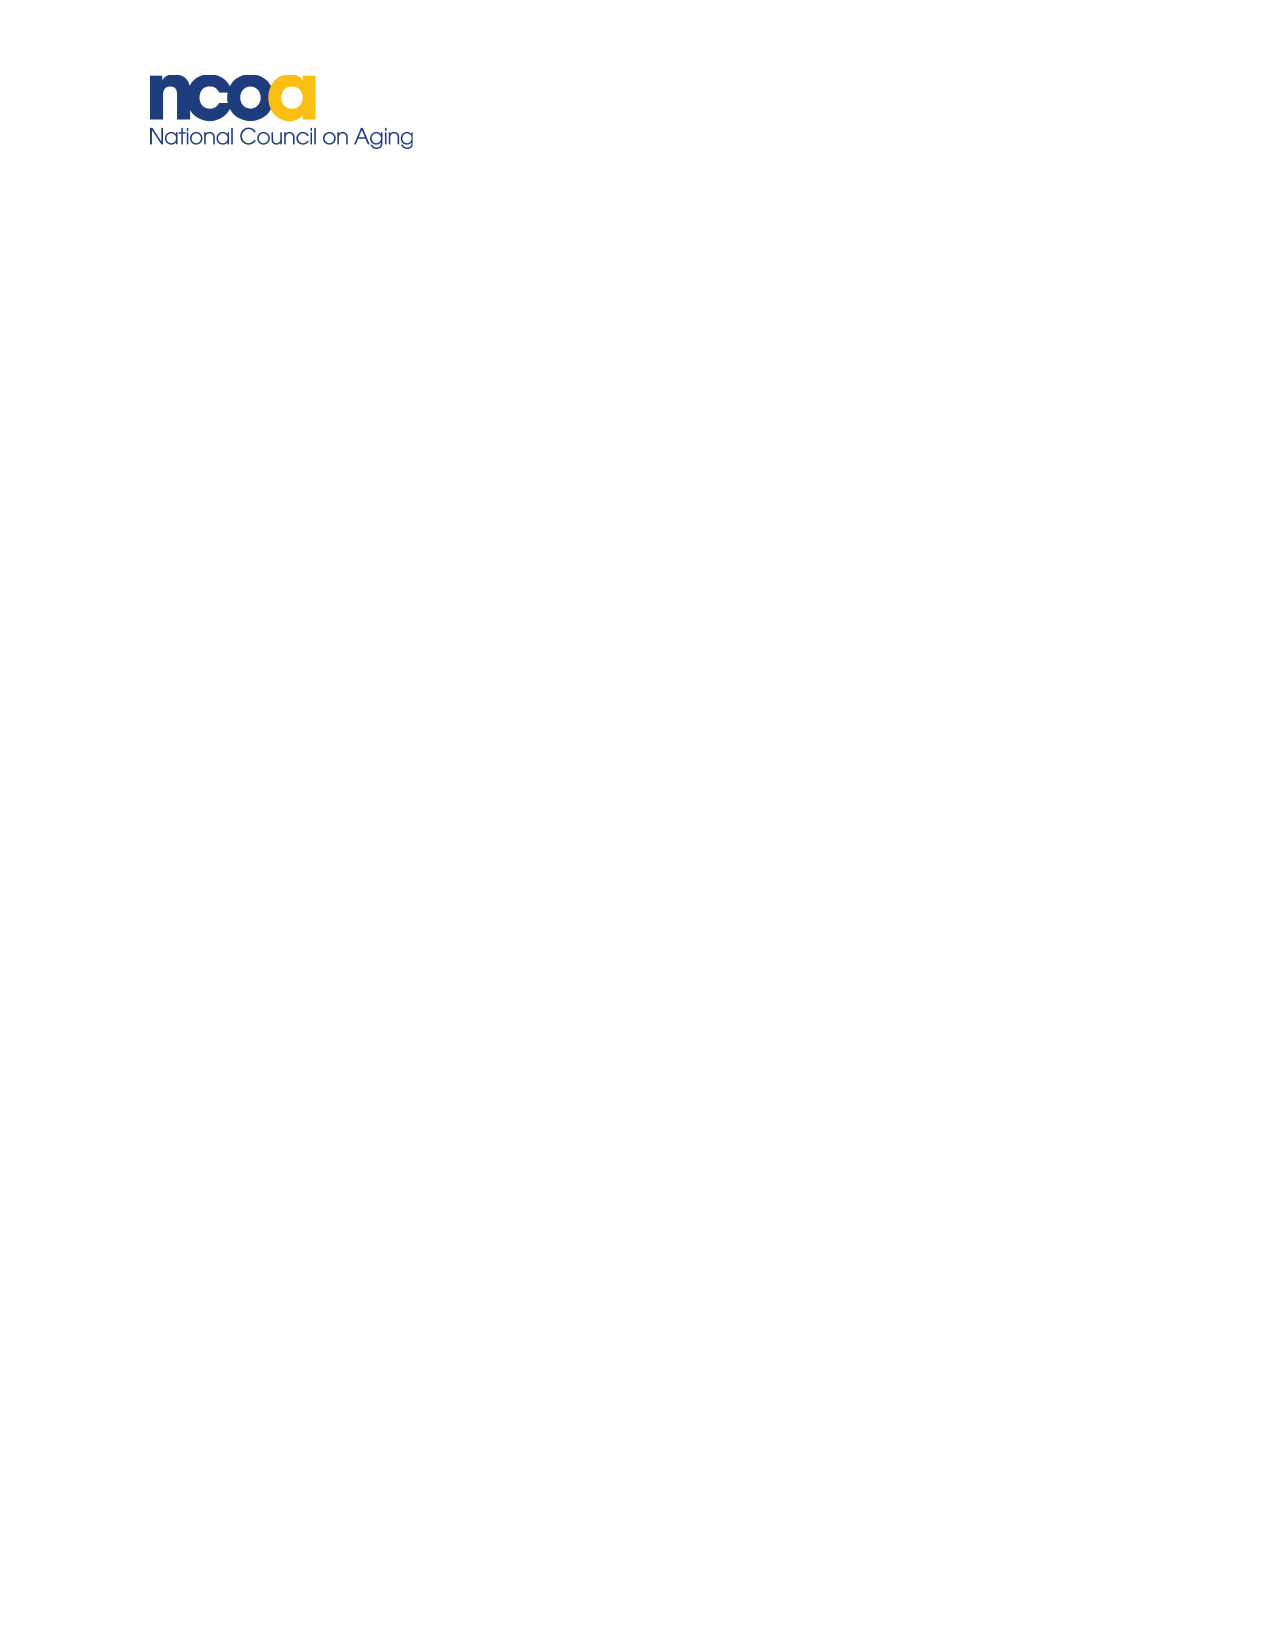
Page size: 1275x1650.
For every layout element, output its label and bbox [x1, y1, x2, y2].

picture [150, 75, 413, 149]
